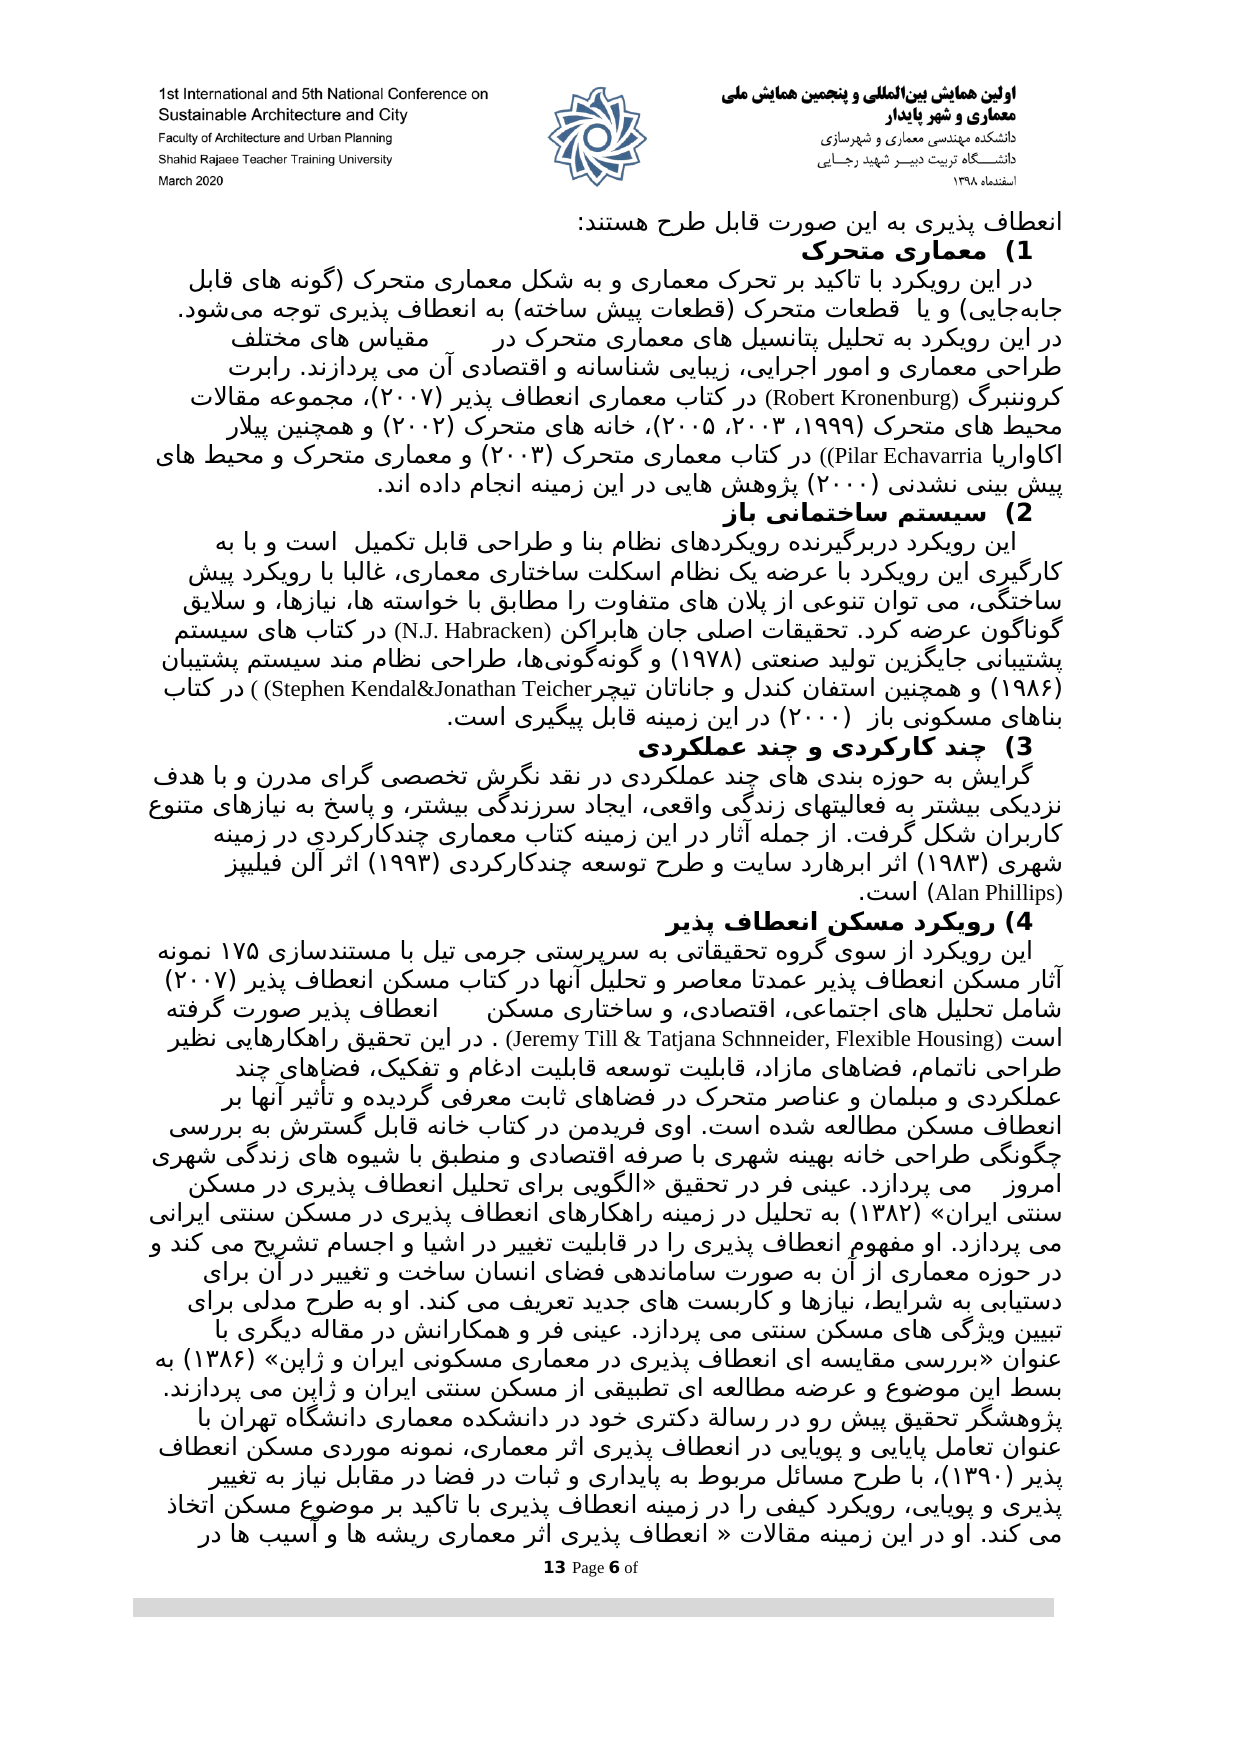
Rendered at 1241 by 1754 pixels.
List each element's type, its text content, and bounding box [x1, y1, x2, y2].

picture [134, 57, 1046, 203]
text این رویکرد دربرگیرنده رویکردهای نظام بنا و طراحی قابل تکمیل است و با به کارگیری این رویکرد با عرضه یک نظام اسکلت ساختاری معماری، غالبا با رویکرد پیش ساختگی، می توان تنوعی از پلان های متفاوت را مطابق با خواسته ها، نیازها، و سلایق گوناگون عرضه کرد. تحقیقات اصلی جان هابراکن (N.J. Habracken) در کتاب های سیستم پشتیبانی جایگزین تولید صنعتی (۱۹۷۸) و گونه‌گونی‌ها، طراحی نظام مند سیستم پشتیبان (۱۹۸۶) و همچنین استفان کندل و جاناتان تیچرStephen Kendal&Jonathan Teicher) ) در کتاب بناهای مسکونی باز (۲۰۰۰) در این زمینه قابل پیگیری است. [148, 528, 1063, 732]
text 1) معماری متحرک [148, 236, 1063, 265]
text 4) رویکرد مسکن انعطاف پذیر [148, 907, 1063, 936]
text 3) چند کارکردی و چند عملکردی [148, 732, 1063, 761]
text 2) سیستم ساختمانی باز [148, 498, 1063, 528]
text در این رویکرد با تاکید بر تحرک معماری و به شکل معماری متحرک (گونه های قابل جابه‌جایی) و یا قطعات متحرک (قطعات پیش ساخته) به انعطاف پذیری توجه می‌شود. در این رویکرد به تحلیل پتانسیل های معماری متحرک در مقیاس های مختلف طراحی معماری و امور اجرایی، زیبایی شناسانه و اقتصادی آن می پردازند. رابرت کروننبرگ (Robert Kronenburg) در کتاب معماری انعطاف پذیر (۲۰۰۷)، مجموعه مقالات محیط های متحرک (۱۹۹۹، ۲۰۰۳، ۲۰۰۵)، خانه های متحرک (۲۰۰۲) و همچنین پیلار اکاواریا Pilar Echavarria)) در کتاب معماری متحرک (۲۰۰۳) و معماری متحرک و محیط های پیش بینی نشدنی (۲۰۰۰) پژوهش هایی در این زمینه انجام داده اند. [148, 265, 1063, 498]
text گرایش به حوزه بندی های چند عملکردی در نقد نگرش تخصصی گرای مدرن و با هدف نزدیکی بیشتر به فعالیتهای زندگی واقعی، ایجاد سرزندگی بیشتر، و پاسخ به نیازهای متنوع کاربران شکل گرفت. از جمله آثار در این زمینه کتاب معماری چندکارکردی در زمینه شهری (۱۹۸۳) اثر ابرهارد سایت و طرح توسعه چندکارکردی (۱۹۹۳) اثر آلن فیلیپز (Alan Phillips) است. [148, 761, 1063, 907]
